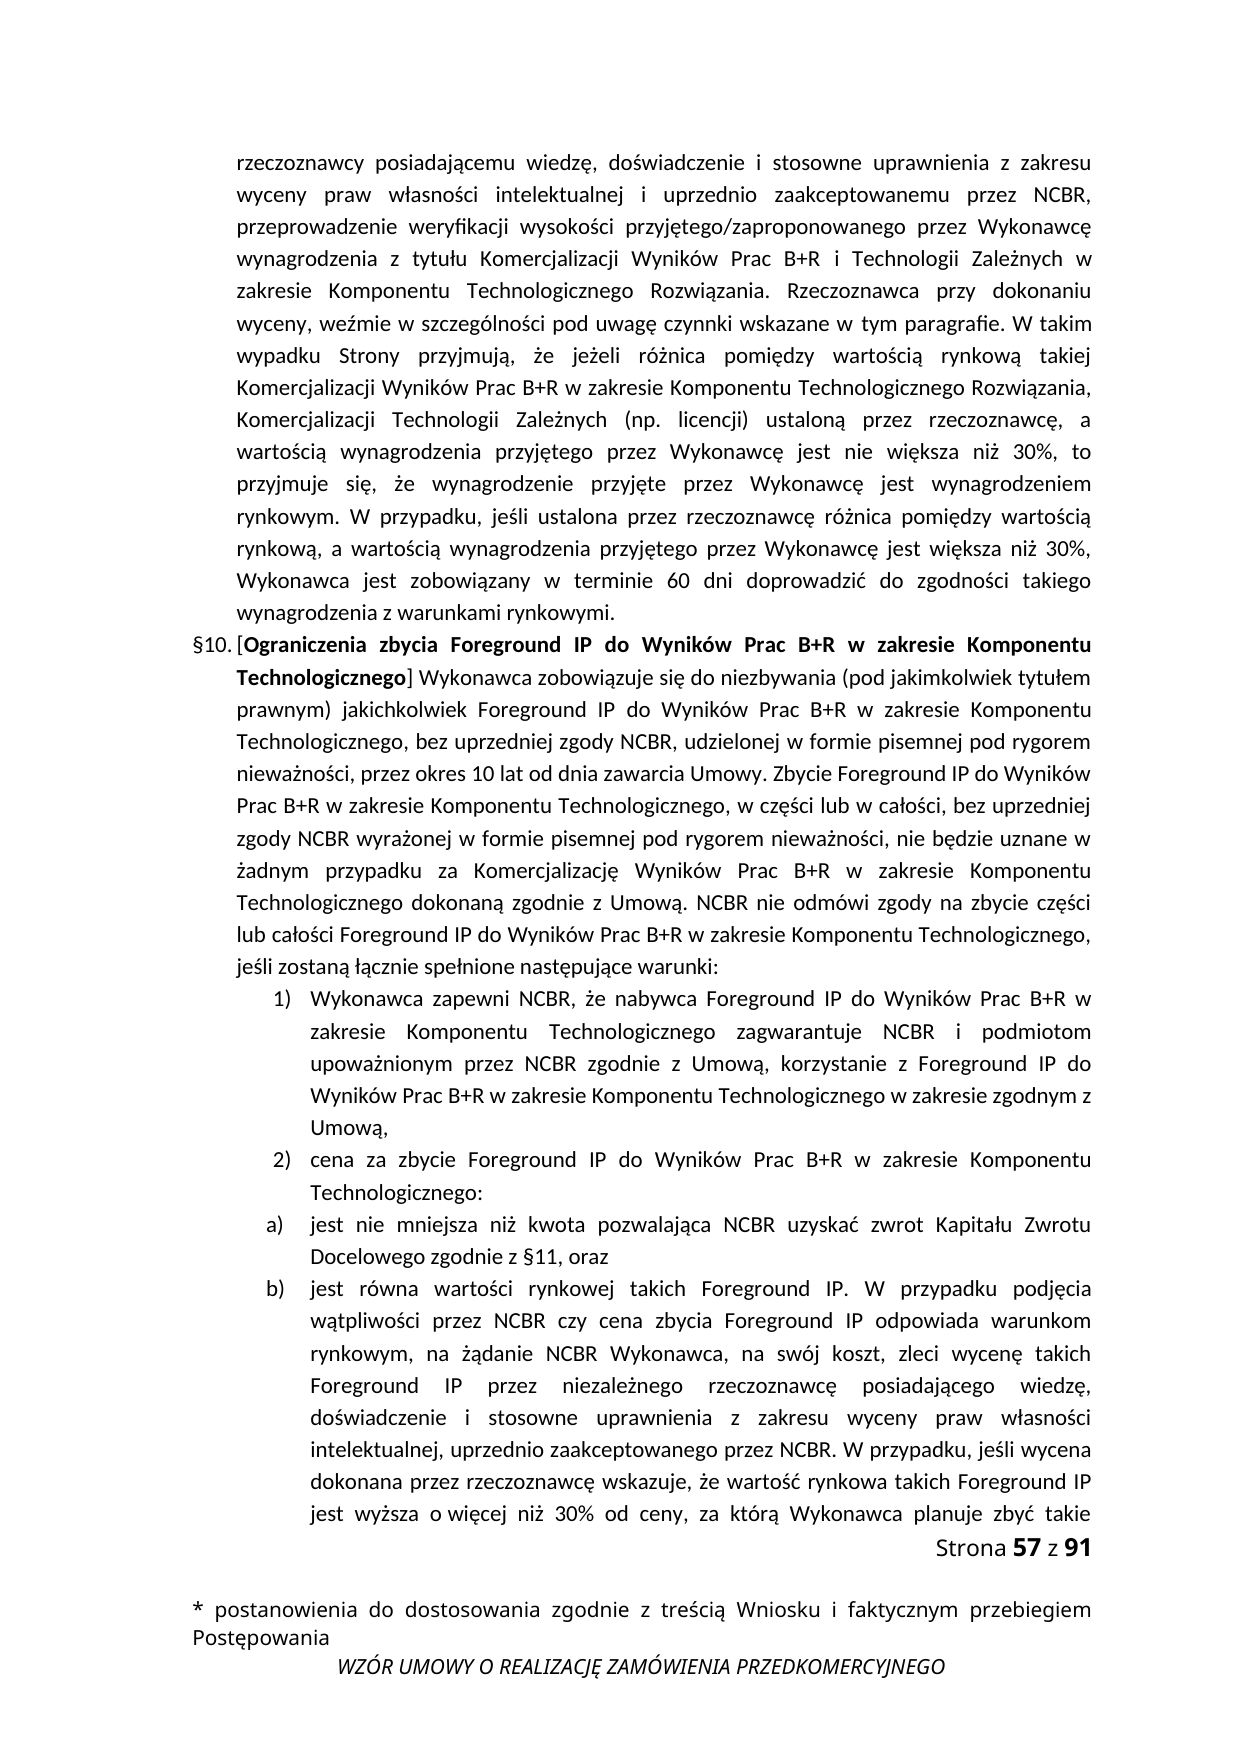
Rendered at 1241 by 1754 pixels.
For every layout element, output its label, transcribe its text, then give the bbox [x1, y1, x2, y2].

list jest nie mniejsza niż kwota pozwalająca NCBR uzyskać zwrot Kapitału Zwrotu Docelowego zgodnie z §11, oraz [266, 1210, 1093, 1270]
list [Ograniczenia zbycia Foreground IP do Wyników Prac B+R w zakresie Komponentu Technologicznego] Wykonawca zobowiązuje się do niezbywania (pod jakimkolwiek tytułem prawnym) jakichkolwiek Foreground IP do Wyników Prac B+R w zakresie Komponentu Technologicznego, bez uprzedniej zgody NCBR, udzielonej w formie pisemnej pod rygorem nieważności, przez okres 10 lat od dnia zawarcia Umowy. Zbycie Foreground IP do Wyników Prac B+R w zakresie Komponentu Technologicznego, w części lub w całości, bez uprzedniej zgody NCBR wyrażonej w formie pisemnej pod rygorem nieważności, nie będzie uznane w żadnym przypadku za Komercjalizację Wyników Prac B+R w zakresie Komponentu Technologicznego dokonaną zgodnie z Umową. NCBR nie odmówi zgody na zbycie części lub całości Foreground IP do Wyników Prac B+R w zakresie Komponentu Technologicznego, jeśli zostaną łącznie spełnione następujące warunki: [192, 631, 1093, 980]
list cena za zbycie Foreground IP do Wyników Prac B+R w zakresie Komponentu Technologicznego: [273, 1146, 1093, 1206]
list Wykonawca zapewni NCBR, że nabywca Foreground IP do Wyników Prac B+R w zakresie Komponentu Technologicznego zagwarantuje NCBR i podmiotom upoważnionym przez NCBR zgodnie z Umową, korzystanie z Foreground IP do Wyników Prac B+R w zakresie Komponentu Technologicznego w zakresie zgodnym z Umową, [273, 984, 1093, 1141]
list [266, 1274, 1093, 1528]
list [192, 148, 1093, 626]
